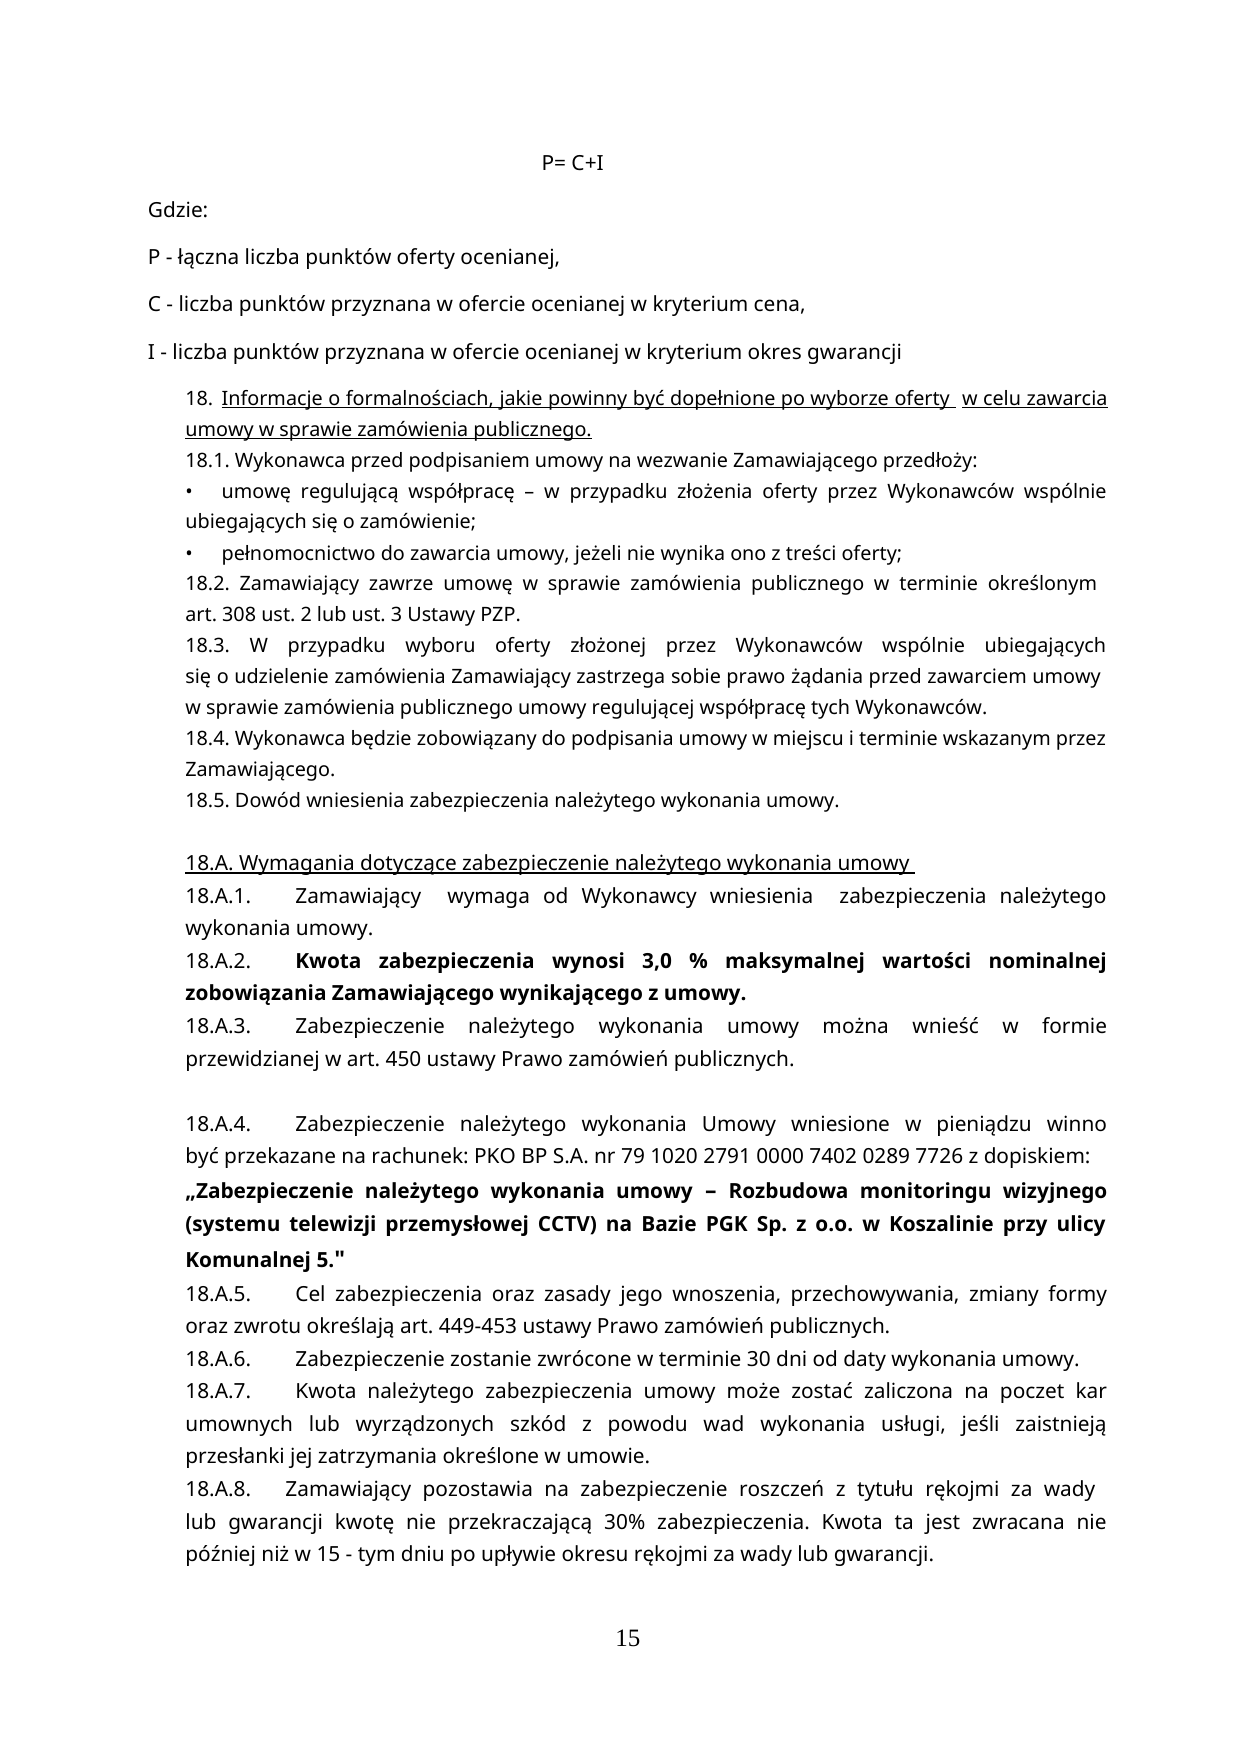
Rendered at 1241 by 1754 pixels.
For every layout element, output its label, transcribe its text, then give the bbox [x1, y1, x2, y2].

text C - liczba punktów przyznana w ofercie ocenianej w kryterium cena, [148, 289, 1107, 318]
text P= C+I [453, 148, 1107, 176]
text „Zabezpieczenie należytego wykonania umowy – Rozbudowa monitoringu wizyjnego (systemu telewizji przemysłowej CCTV) na Bazie PGK Sp. z o.o. w Koszalinie przy ulicy Komunalnej 5." [185, 1174, 1107, 1274]
text 18.A.3. Zabezpieczenie należytego wykonania umowy można wnieść w formie przewidzianej w art. 450 ustawy Prawo zamówień publicznych. [185, 1011, 1107, 1072]
text 18. Informacje o formalnościach, jakie powinny być dopełnione po wyborze oferty w celu zawarcia umowy w sprawie zamówienia publicznego. [185, 384, 1107, 442]
text 18.5. Dowód wniesienia zabezpieczenia należytego wykonania umowy. [185, 786, 1107, 813]
text • pełnomocnictwo do zawarcia umowy, jeżeli nie wynika ono z treści oferty; [185, 539, 1107, 566]
text 18.A.6. Zabezpieczenie zostanie zwrócone w terminie 30 dni od daty wykonania umowy. [185, 1344, 1107, 1372]
text 18.A.8. Zamawiający pozostawia na zabezpieczenie roszczeń z tytułu rękojmi za wady lub gwarancji kwotę nie przekraczającą 30% zabezpieczenia. Kwota ta jest zwracana nie później niż w 15 - tym dniu po upływie okresu rękojmi za wady lub gwarancji. [185, 1474, 1107, 1568]
text 18.2. Zamawiający zawrze umowę w sprawie zamówienia publicznego w terminie określonym art. 308 ust. 2 lub ust. 3 Ustawy PZP. [185, 570, 1107, 628]
text 18.A.2. Kwota zabezpieczenia wynosi 3,0 % maksymalnej wartości nominalnej zobowiązania Zamawiającego wynikającego z umowy. [185, 946, 1107, 1007]
text P - łączna liczba punktów oferty ocenianej, [148, 242, 1107, 271]
text 18.4. Wykonawca będzie zobowiązany do podpisania umowy w miejscu i terminie wskazanym przez Zamawiającego. [185, 724, 1107, 782]
text 18.A.5. Cel zabezpieczenia oraz zasady jego wnoszenia, przechowywania, zmiany formy oraz zwrotu określają art. 449-453 ustawy Prawo zamówień publicznych. [185, 1279, 1107, 1340]
text 18.A.1. Zamawiający wymaga od Wykonawcy wniesienia zabezpieczenia należytego wykonania umowy. [185, 881, 1107, 942]
text 18.A. Wymagania dotyczące zabezpieczenie należytego wykonania umowy [185, 848, 1107, 877]
text 18.3. W przypadku wyboru oferty złożonej przez Wykonawców wspólnie ubiegających się o udzielenie zamówienia Zamawiający zastrzega sobie prawo żądania przed zawarciem umowy w sprawie zamówienia publicznego umowy regulującej współpracę tych Wykonawców. [185, 632, 1107, 720]
text 18.A.4. Zabezpieczenie należytego wykonania Umowy wniesione w pieniądzu winno być przekazane na rachunek: PKO BP S.A. nr 79 1020 2791 0000 7402 0289 7726 z dopiskiem: [185, 1109, 1107, 1170]
text • umowę regulującą współpracę – w przypadku złożenia oferty przez Wykonawców wspólnie ubiegających się o zamówienie; [185, 477, 1107, 535]
text I - liczba punktów przyznana w ofercie ocenianej w kryterium okres gwarancji [148, 337, 1107, 365]
text 18.1. Wykonawca przed podpisaniem umowy na wezwanie Zamawiającego przedłoży: [185, 446, 1107, 473]
text 18.A.7. Kwota należytego zabezpieczenia umowy może zostać zaliczona na poczet kar umownych lub wyrządzonych szkód z powodu wad wykonania usługi, jeśli zaistnieją przesłanki jej zatrzymania określone w umowie. [185, 1376, 1107, 1470]
text Gdzie: [148, 195, 1107, 223]
